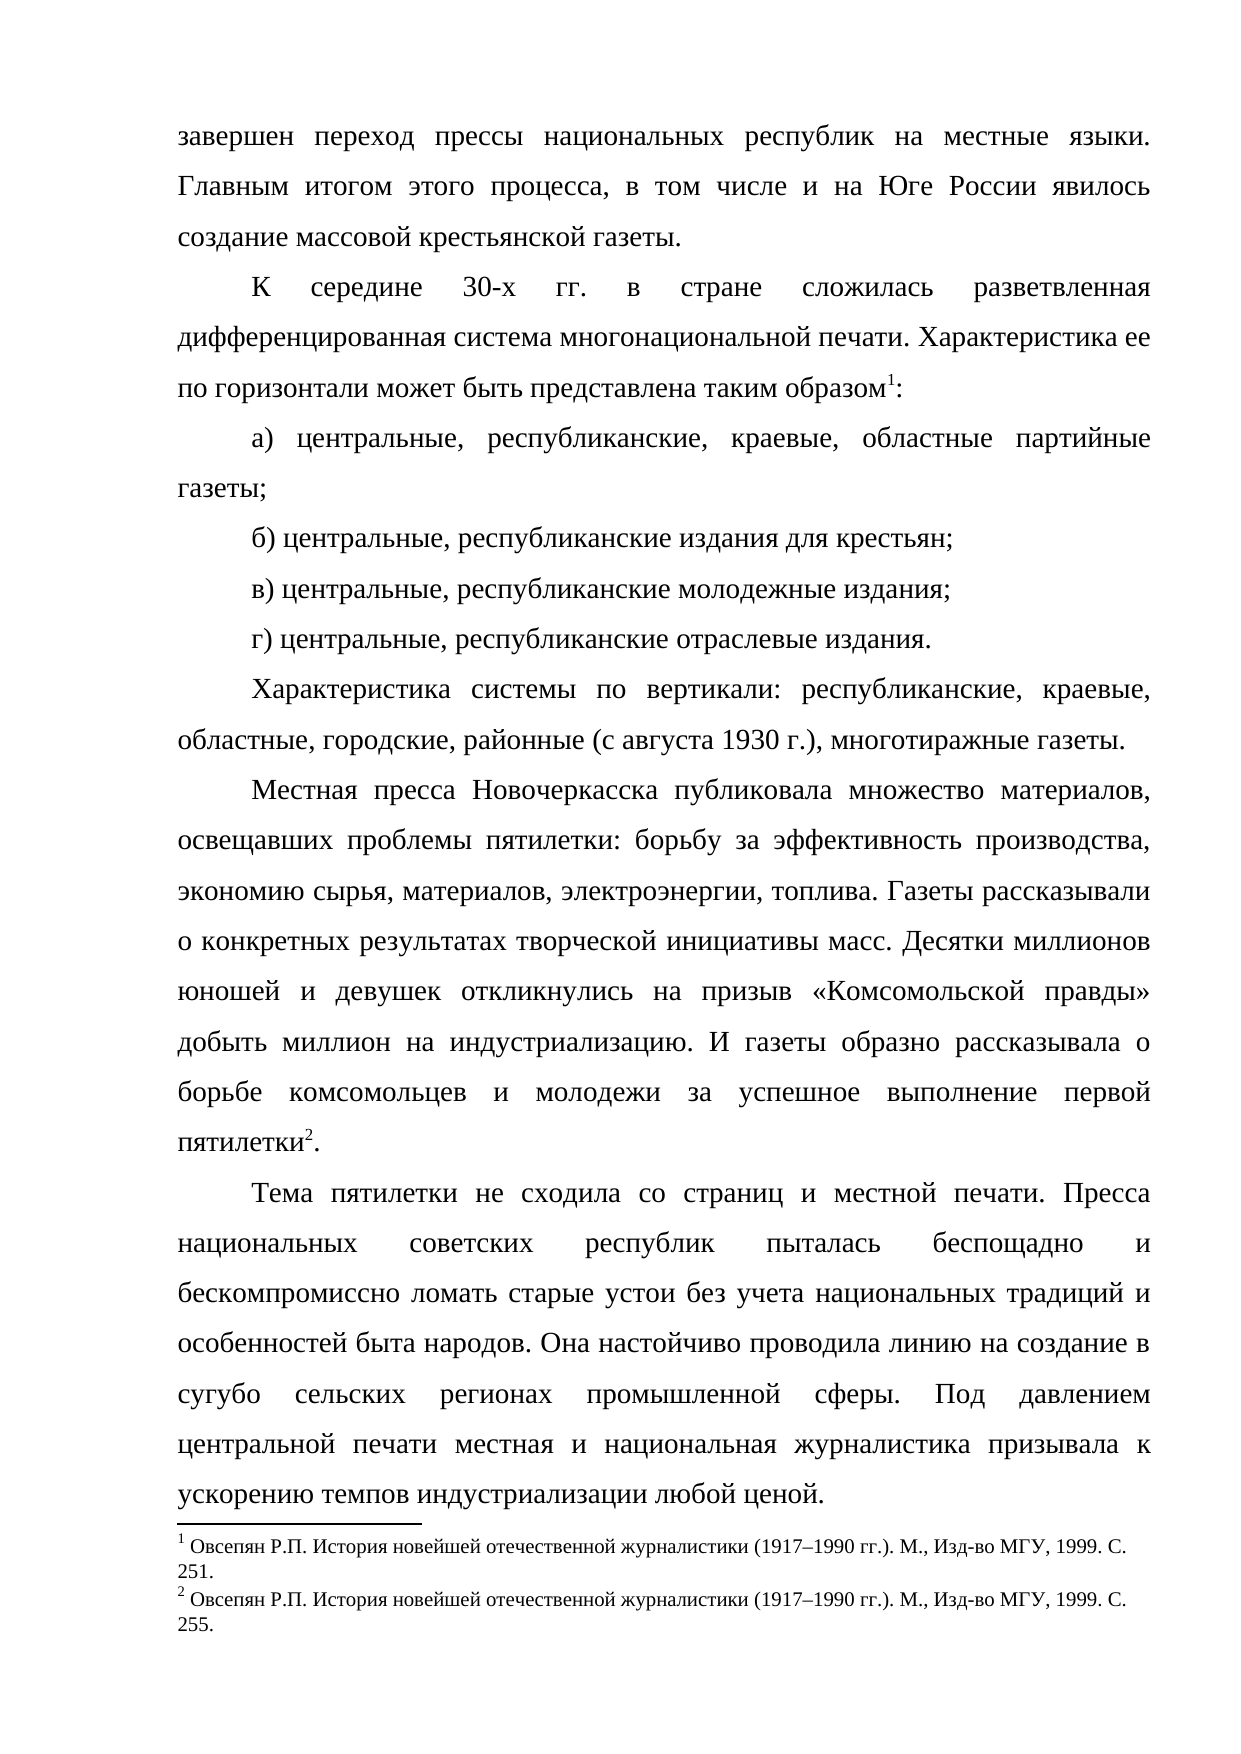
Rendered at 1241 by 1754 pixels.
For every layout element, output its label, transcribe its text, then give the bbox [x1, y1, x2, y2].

text Местная пресса Новочеркасска публиковала множество материалов, освещавших проблемы пятилетки: борьбу за эффективность производства, экономию сырья, материалов, электроэнергии, топлива. Газеты рассказывали о конкретных результатах творческой инициативы масс. Десятки миллионов юношей и девушек откликнулись на призыв «Комсомольской правды» добыть миллион на индустриализацию. И газеты образно рассказывала о борьбе комсомольцев и молодежи за успешное выполнение первой пятилетки. [177, 772, 1152, 1158]
text Характеристика системы по вертикали: республиканские, краевые, областные, городские, районные (с августа .), многотиражные газеты. [177, 672, 1152, 755]
text Тема пятилетки не сходила со страниц и местной печати. Пресса национальных советских республик пыталась беспощадно и бескомпромиссно ломать старые устои без учета национальных традиций и особенностей быта народов. Она настойчиво проводила линию на создание в сугубо сельских регионах промышленной сферы. Под давлением центральной печати местная и национальная журналистика призывала к ускорению темпов индустриализации любой ценой. [177, 1175, 1152, 1510]
text б) центральные, республиканские издания для крестьян; [177, 521, 1152, 554]
text а) центральные, республиканские, краевые, областные партийные газеты; [177, 420, 1152, 504]
text г) центральные, республиканские отраслевые издания. [177, 621, 1152, 655]
text в) центральные, республиканские молодежные издания; [177, 571, 1152, 604]
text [177, 118, 1152, 252]
text К середине 30-х гг. в стране сложилась разветвленная дифференцированная система многонациональной печати. Характеристика ее по горизонтали может быть представлена таким образом: [177, 269, 1152, 403]
